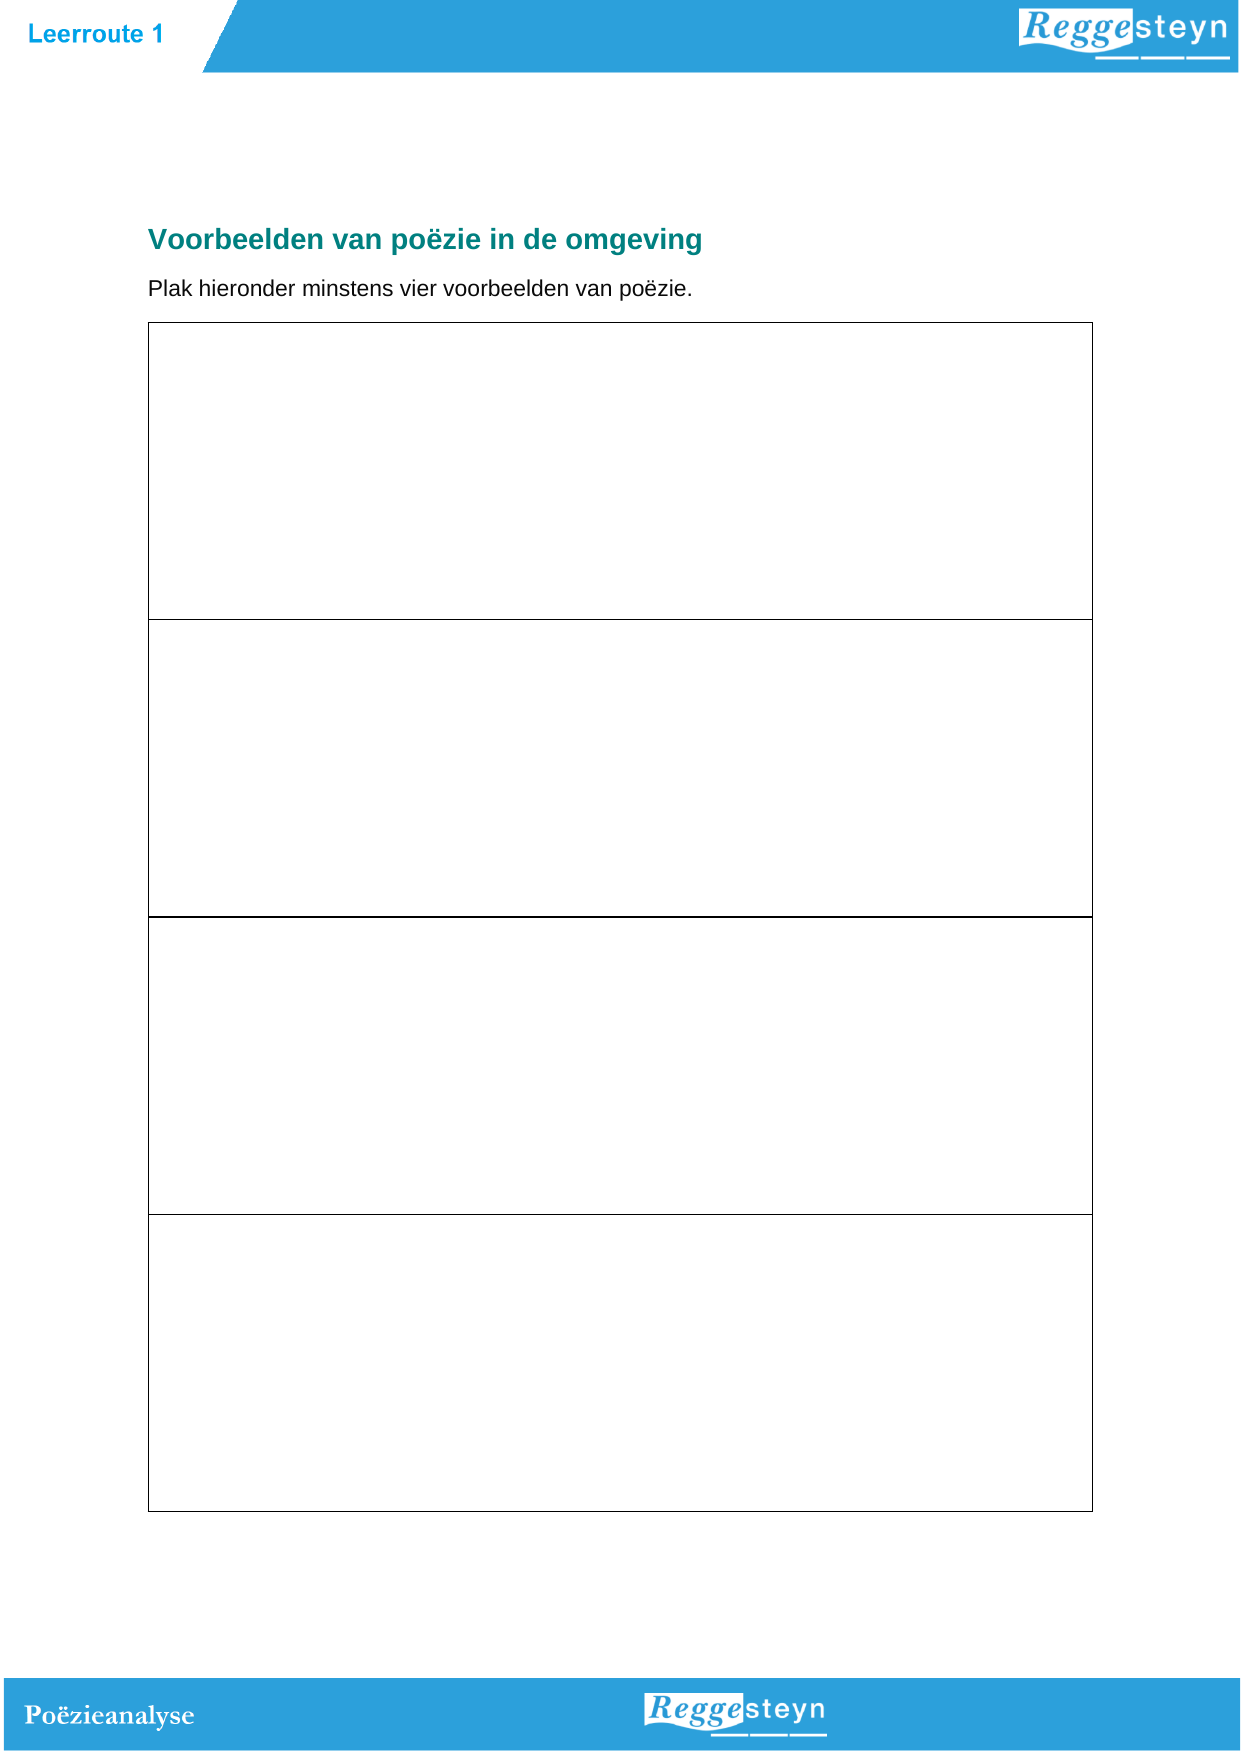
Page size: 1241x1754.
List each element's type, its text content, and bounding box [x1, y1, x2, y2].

table_cell [149, 620, 1092, 916]
table_cell [149, 918, 1092, 1213]
text Plak hieronder minstens vier voorbeelden van poëzie. [148, 275, 1093, 301]
table_cell [149, 1215, 1092, 1511]
picture [15, 0, 1239, 76]
picture [3, 1678, 1241, 1751]
table_header [149, 323, 1092, 619]
text Voorbeelden van poëzie in de omgeving [148, 222, 1093, 256]
